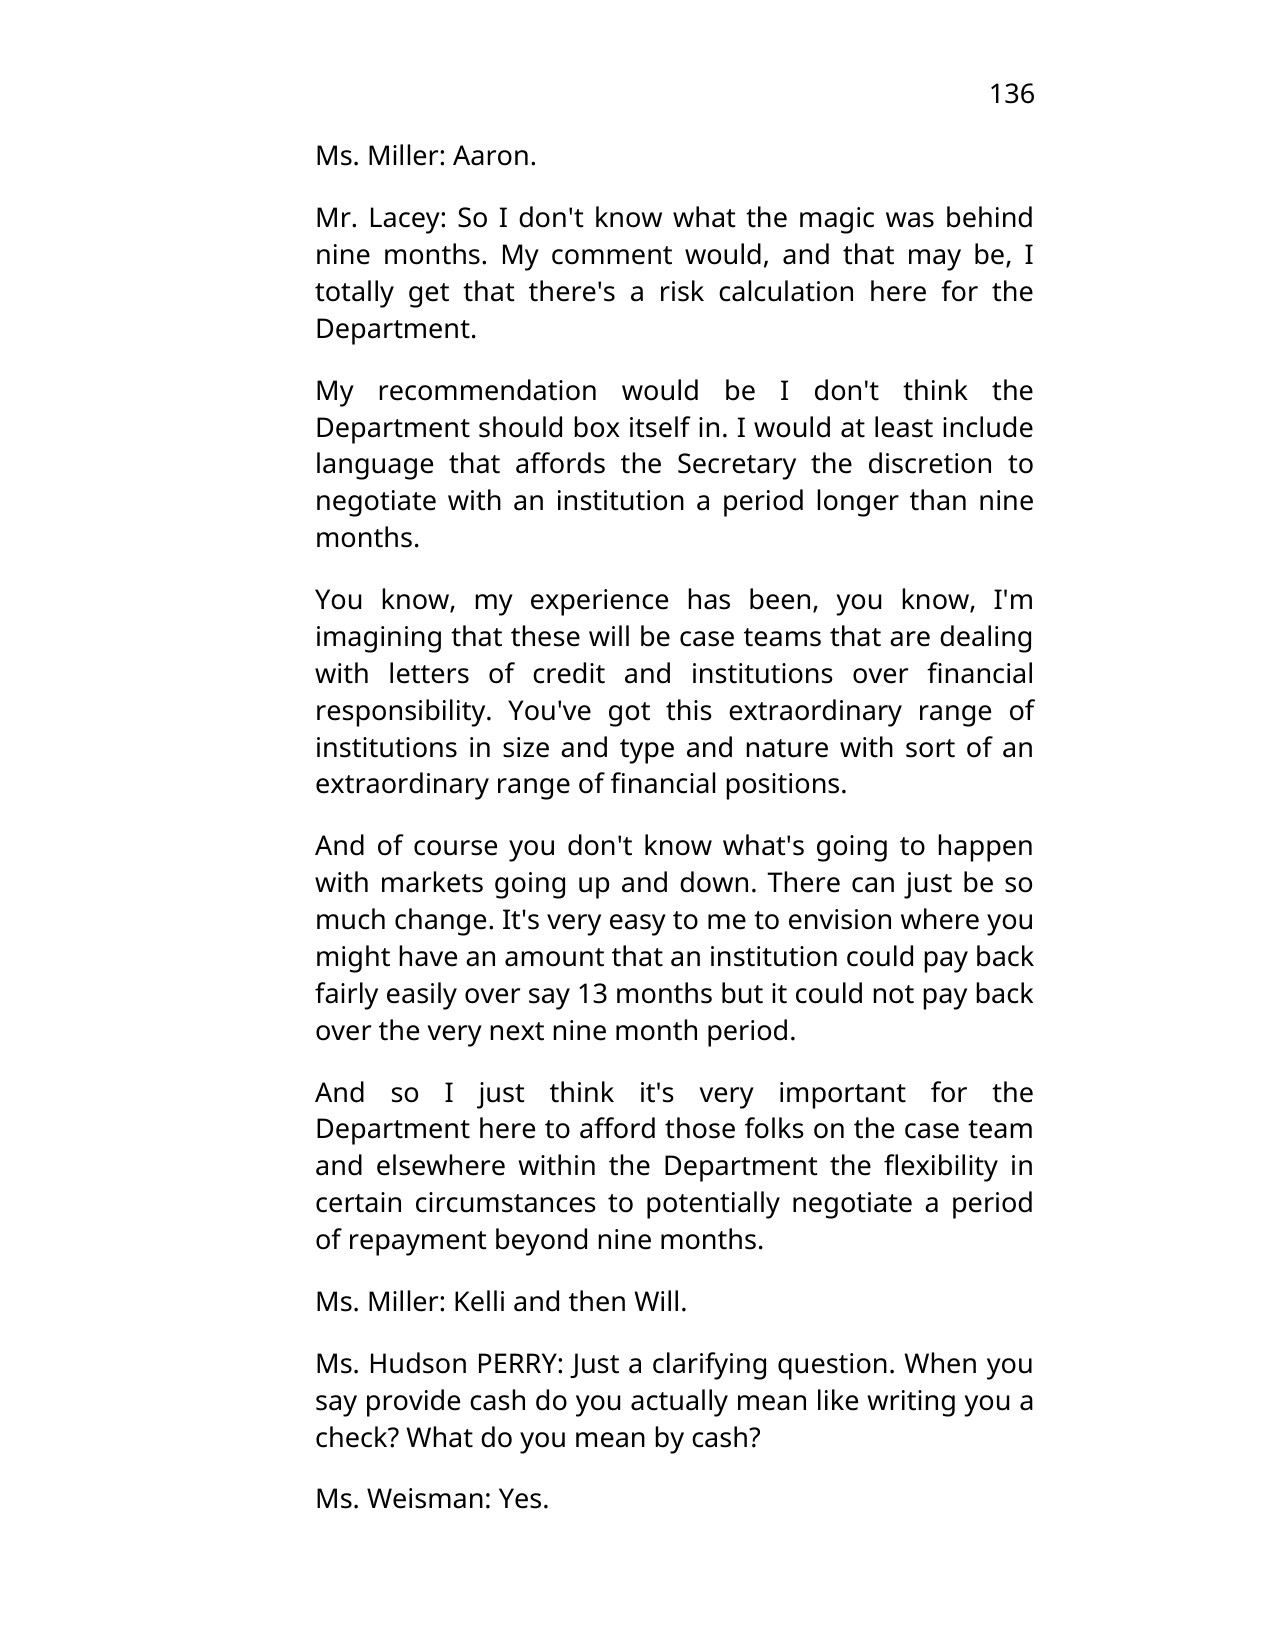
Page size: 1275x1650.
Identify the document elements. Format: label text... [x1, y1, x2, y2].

text Ms. Weisman: Yes. [315, 1480, 1035, 1517]
text And of course you don't know what's going to happen with markets going up and down. There can just be so much change. It's very easy to me to envision where you might have an amount that an institution could pay back fairly easily over say 13 months but it could not pay back over the very next nine month period. [315, 827, 1035, 1048]
text Ms. Miller: Kelli and then Will. [315, 1282, 1035, 1319]
text And so I just think it's very important for the Department here to afford those folks on the case team and elsewhere within the Department the flexibility in certain circumstances to potentially negotiate a period of repayment beyond nine months. [315, 1073, 1035, 1257]
text Ms. Hudson PERRY: Just a clarifying question. When you say provide cash do you actually mean like writing you a check? What do you mean by cash? [315, 1344, 1035, 1455]
text Ms. Miller: Aaron. [315, 137, 1035, 174]
text My recommendation would be I don't think the Department should box itself in. I would at least include language that affords the Secretary the discretion to negotiate with an institution a period longer than nine months. [315, 371, 1035, 556]
text You know, my experience has been, you know, I'm imagining that these will be case teams that are dealing with letters of credit and institutions over financial responsibility. You've got this extraordinary range of institutions in size and type and nature with sort of an extraordinary range of financial positions. [315, 581, 1035, 802]
text Mr. Lacey: So I don't know what the magic was behind nine months. My comment would, and that may be, I totally get that there's a risk calculation here for the Department. [315, 199, 1035, 346]
